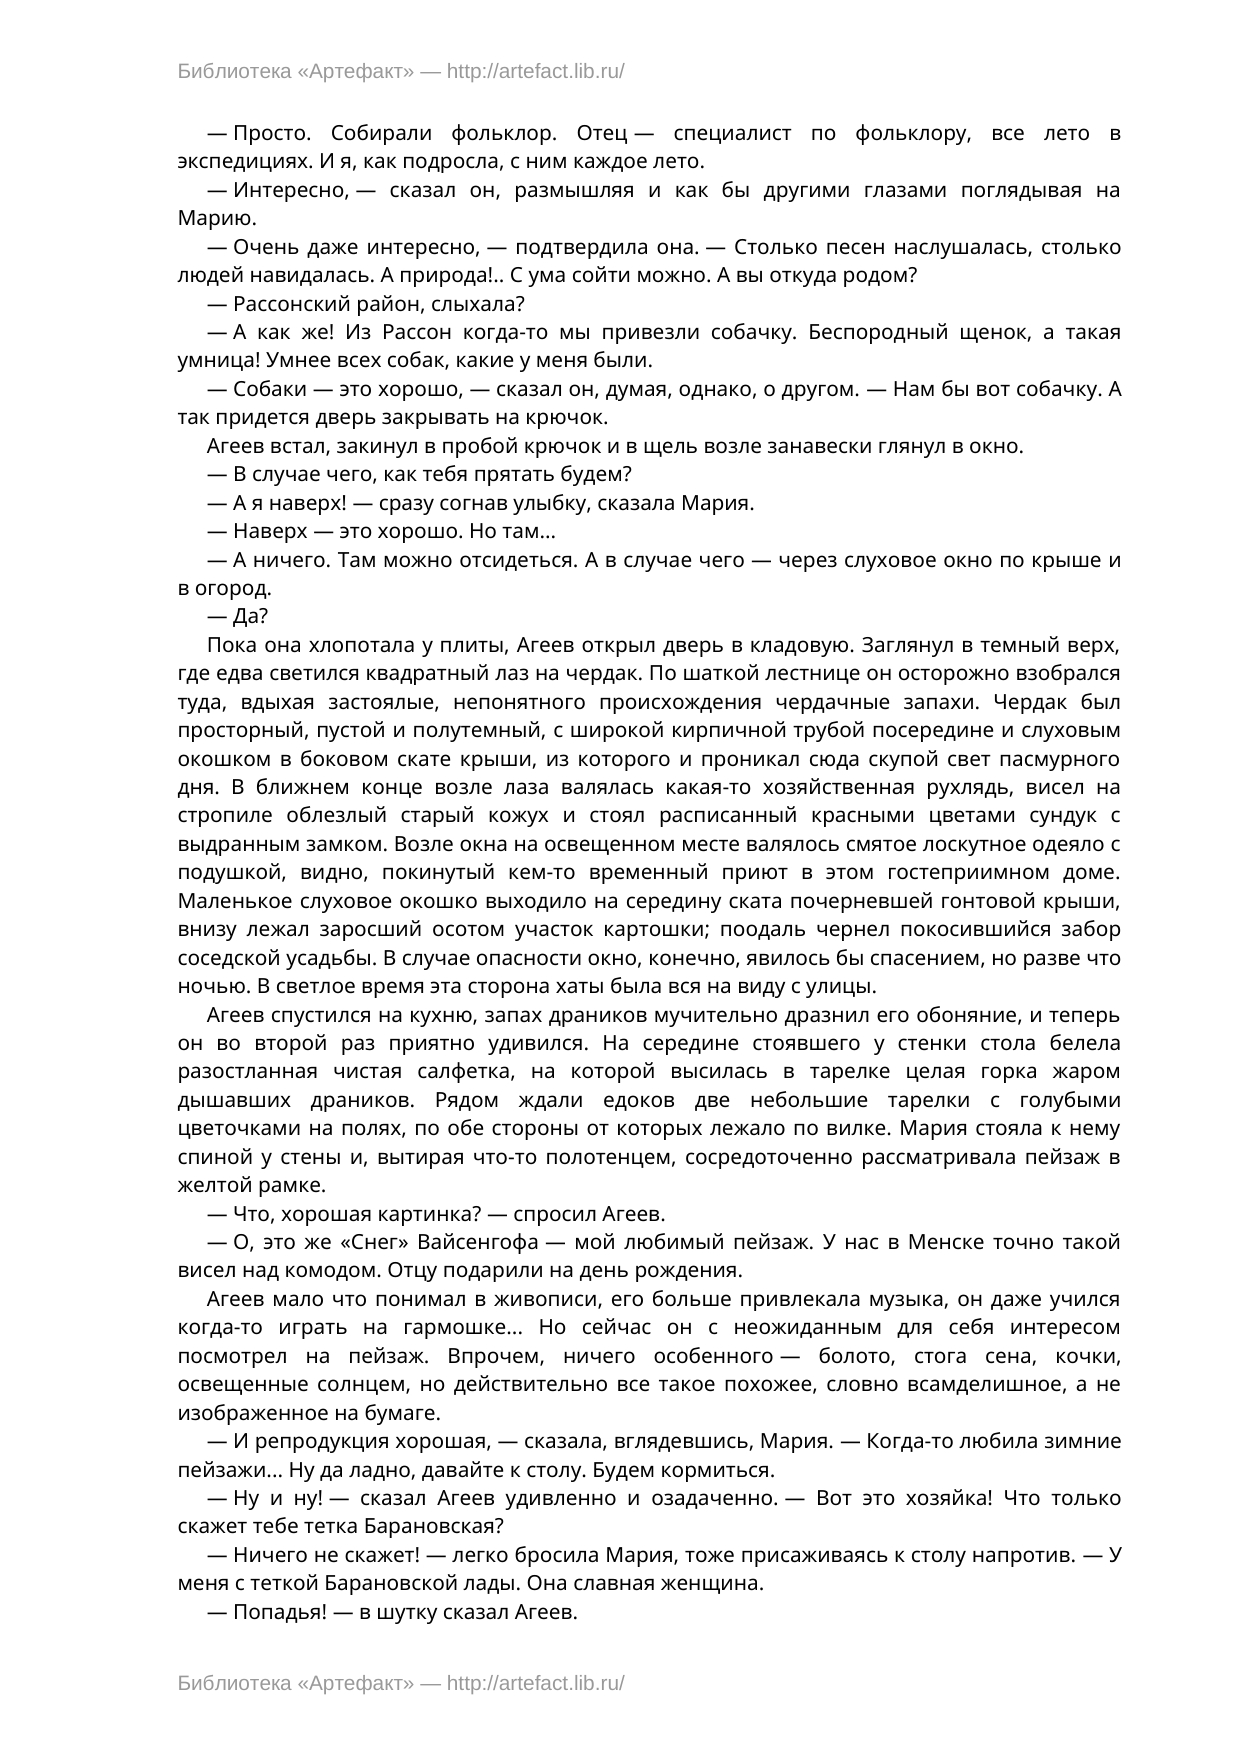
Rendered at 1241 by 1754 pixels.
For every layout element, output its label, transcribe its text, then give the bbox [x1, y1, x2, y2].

text — А ничего. Там можно отсидеться. А в случае чего — через слуховое окно по крыше и в огород. [177, 545, 1122, 602]
text — В случае чего, как тебя прятать будем? [177, 459, 1122, 488]
text Пока она хлопотала у плиты, Агеев открыл дверь в кладовую. Заглянул в темный верх, где едва светился квадратный лаз на чердак. По шаткой лестнице он осторожно взобрался туда, вдыхая застоялые, непонятного происхождения чердачные запахи. Чердак был просторный, пустой и полутемный, с широкой кирпичной трубой посередине и слуховым окошком в боковом скате крыши, из которого и проникал сюда скупой свет пасмурного дня. В ближнем конце возле лаза валялась какая-то хозяйственная рухлядь, висел на стропиле облезлый старый кожух и стоял расписанный красными цветами сундук с выдранным замком. Возле окна на освещенном месте валялось смятое лоскутное одеяло с подушкой, видно, покинутый кем-то временный приют в этом гостеприимном доме. Маленькое слуховое окошко выходило на середину ската почерневшей гонтовой крыши, внизу лежал заросший осотом участок картошки; поодаль чернел покосившийся забор соседской усадьбы. В случае опасности окно, конечно, явилось бы спасением, но разве что ночью. В светлое время эта сторона хаты была вся на виду с улицы. [177, 630, 1122, 1000]
text — А как же! Из Рассон когда-то мы привезли собачку. Беспородный щенок, а такая умница! Умнее всех собак, какие у меня были. [177, 317, 1122, 374]
text Агеев спустился на кухню, запах драников мучительно дразнил его обоняние, и теперь он во второй раз приятно удивился. На середине стоявшего у стенки стола белела разостланная чистая салфетка, на которой высилась в тарелке целая горка жаром дышавших драников. Рядом ждали едоков две небольшие тарелки с голубыми цветочками на полях, по обе стороны от которых лежало по вилке. Мария стояла к нему спиной у стены и, вытирая что-то полотенцем, сосредоточенно рассматривала пейзаж в желтой рамке. [177, 1000, 1122, 1199]
text — Да? [177, 602, 1122, 630]
text — Попадья! — в шутку сказал Агеев. [177, 1597, 1122, 1625]
text — И репродукция хорошая, — сказала, вглядевшись, Мария. — Когда-то любила зимние пейзажи... Ну да ладно, давайте к столу. Будем кормиться. [177, 1426, 1122, 1483]
text — Наверх — это хорошо. Но там... [177, 516, 1122, 545]
text — Ну и ну! — сказал Агеев удивленно и озадаченно. — Вот это хозяйка! Что только скажет тебе тетка Барановская? [177, 1483, 1122, 1540]
text — О, это же «Снег» Вайсенгофа — мой любимый пейзаж. У нас в Менске точно такой висел над комодом. Отцу подарили на день рождения. [177, 1227, 1122, 1284]
text — Просто. Собирали фольклор. Отец — специалист по фольклору, все лето в экспедициях. И я, как подросла, с ним каждое лето. [177, 118, 1122, 175]
text — Интересно, — сказал он, размышляя и как бы другими глазами поглядывая на Марию. [177, 175, 1122, 232]
text — Что, хорошая картинка? — спросил Агеев. [177, 1199, 1122, 1227]
text — Очень даже интересно, — подтвердила она. — Столько песен наслушалась, столько людей навидалась. А природа!.. С ума сойти можно. А вы откуда родом? [177, 232, 1122, 289]
text — Ничего не скажет! — легко бросила Мария, тоже присаживаясь к столу напротив. — У меня с теткой Барановской лады. Она славная женщина. [177, 1540, 1122, 1597]
text — Рассонский район, слыхала? [177, 289, 1122, 317]
text Агеев встал, закинул в пробой крючок и в щель возле занавески глянул в окно. [177, 431, 1122, 459]
text — А я наверх! — сразу согнав улыбку, сказала Мария. [177, 488, 1122, 516]
text Агеев мало что понимал в живописи, его больше привлекала музыка, он даже учился когда-то играть на гармошке... Но сейчас он с неожиданным для себя интересом посмотрел на пейзаж. Впрочем, ничего особенного — болото, стога сена, кочки, освещенные солнцем, но действительно все такое похожее, словно всамделишное, а не изображенное на бумаге. [177, 1284, 1122, 1426]
text — Собаки — это хорошо, — сказал он, думая, однако, о другом. — Нам бы вот собачку. А так придется дверь закрывать на крючок. [177, 374, 1122, 431]
